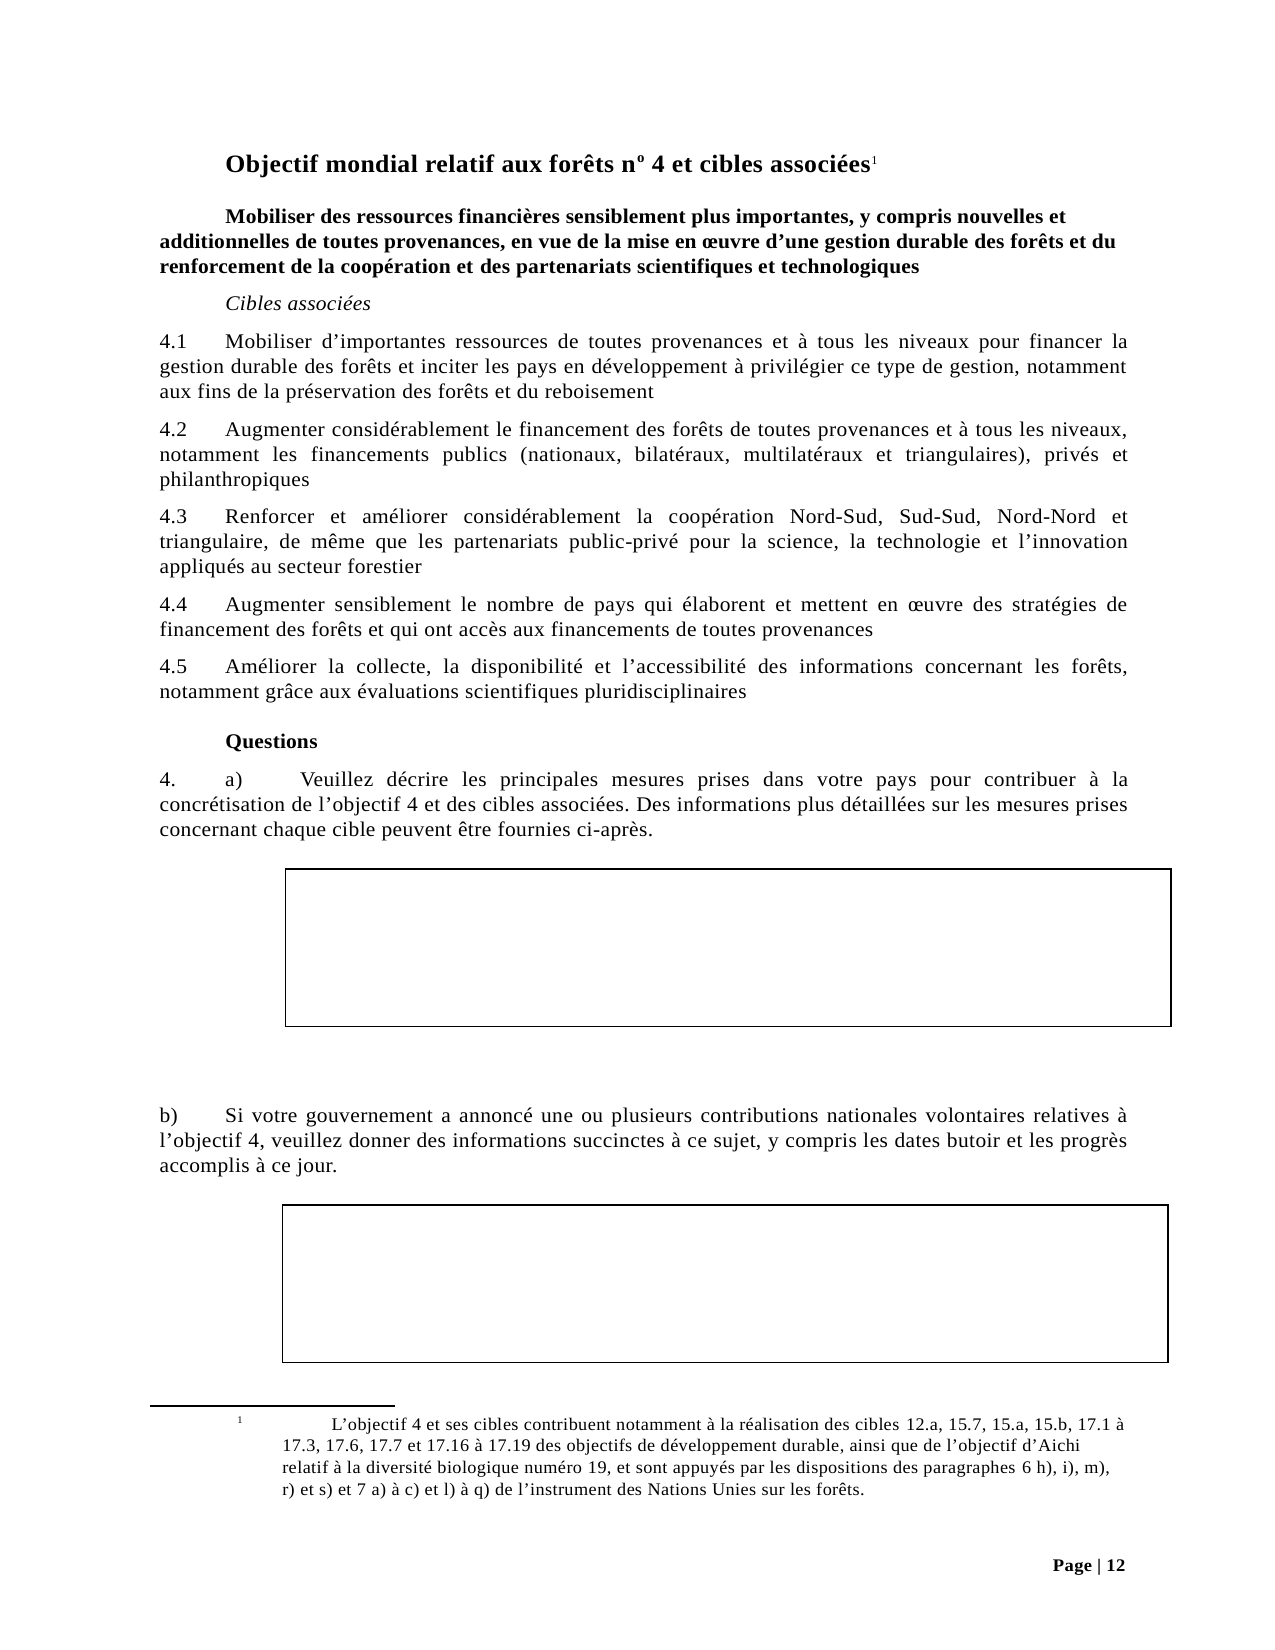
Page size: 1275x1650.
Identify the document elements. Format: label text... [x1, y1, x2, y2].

text Mobiliser des ressources financières sensiblement plus importantes, y compris nouvelles et additionnelles de toutes provenances, en vue de la mise en œuvre d’une gestion durable des forêts et du renforcement de la coopération et des partenariats scientifiques et technologiques [159, 203, 1130, 278]
text 4.4 Augmenter sensiblement le nombre de pays qui élaborent et mettent en œuvre des stratégies de financement des forêts et qui ont accès aux financements de toutes provenances [159, 591, 1130, 641]
text 4.1 Mobiliser d’importantes ressources de toutes provenances et à tous les niveaux pour financer la gestion durable des forêts et inciter les pays en développement à privilégier ce type de gestion, notamment aux fins de la préservation des forêts et du reboisement [159, 328, 1130, 403]
text Objectif mondial relatif aux forêts no 4 et cibles associées [159, 150, 1130, 178]
text 4.5 Améliorer la collecte, la disponibilité et l’accessibilité des informations concernant les forêts, notamment grâce aux évaluations scientifiques pluridisciplinaires [159, 653, 1130, 703]
text Cibles associées [159, 291, 1130, 316]
text 4. a) Veuillez décrire les principales mesures prises dans votre pays pour contribuer à la concrétisation de l’objectif 4 et des cibles associées. Des informations plus détaillées sur les mesures prises concernant chaque cible peuvent être fournies ci-après. [159, 766, 1130, 841]
text 4.3 Renforcer et améliorer considérablement la coopération Nord-Sud, Sud-Sud, Nord-Nord et triangulaire, de même que les partenariats public-privé pour la science, la technologie et l’innovation appliqués au secteur forestier [159, 503, 1130, 578]
text Questions [159, 728, 1130, 753]
text 4.2 Augmenter considérablement le financement des forêts de toutes provenances et à tous les niveaux, notamment les financements publics (nationaux, bilatéraux, multilatéraux et triangulaires), privés et philanthropiques [159, 416, 1130, 491]
text b) Si votre gouvernement a annoncé une ou plusieurs contributions nationales volontaires relatives à l’objectif 4, veuillez donner des informations succinctes à ce sujet, y compris les dates butoir et les progrès accomplis à ce jour. [159, 1102, 1130, 1177]
